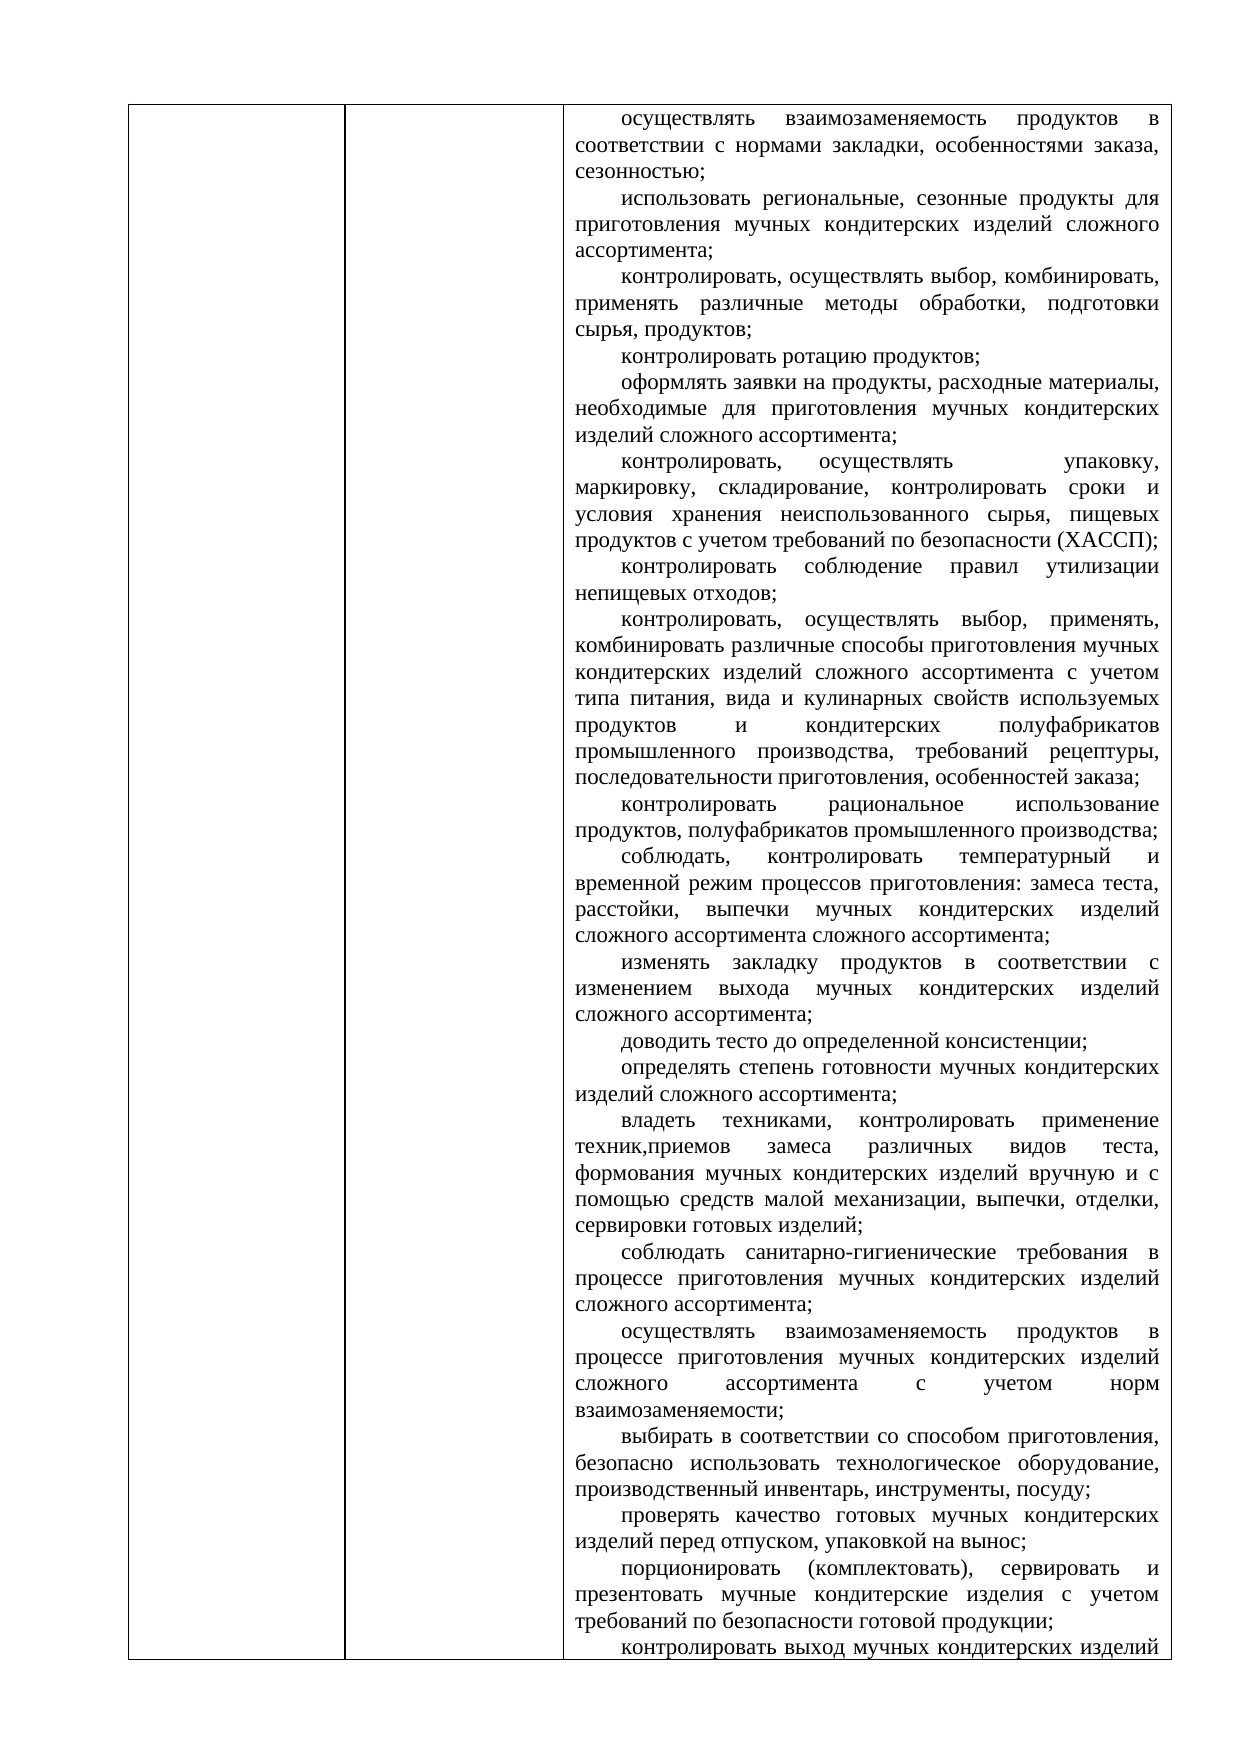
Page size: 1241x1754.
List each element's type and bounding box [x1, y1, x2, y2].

table_cell [564, 105, 1171, 1659]
